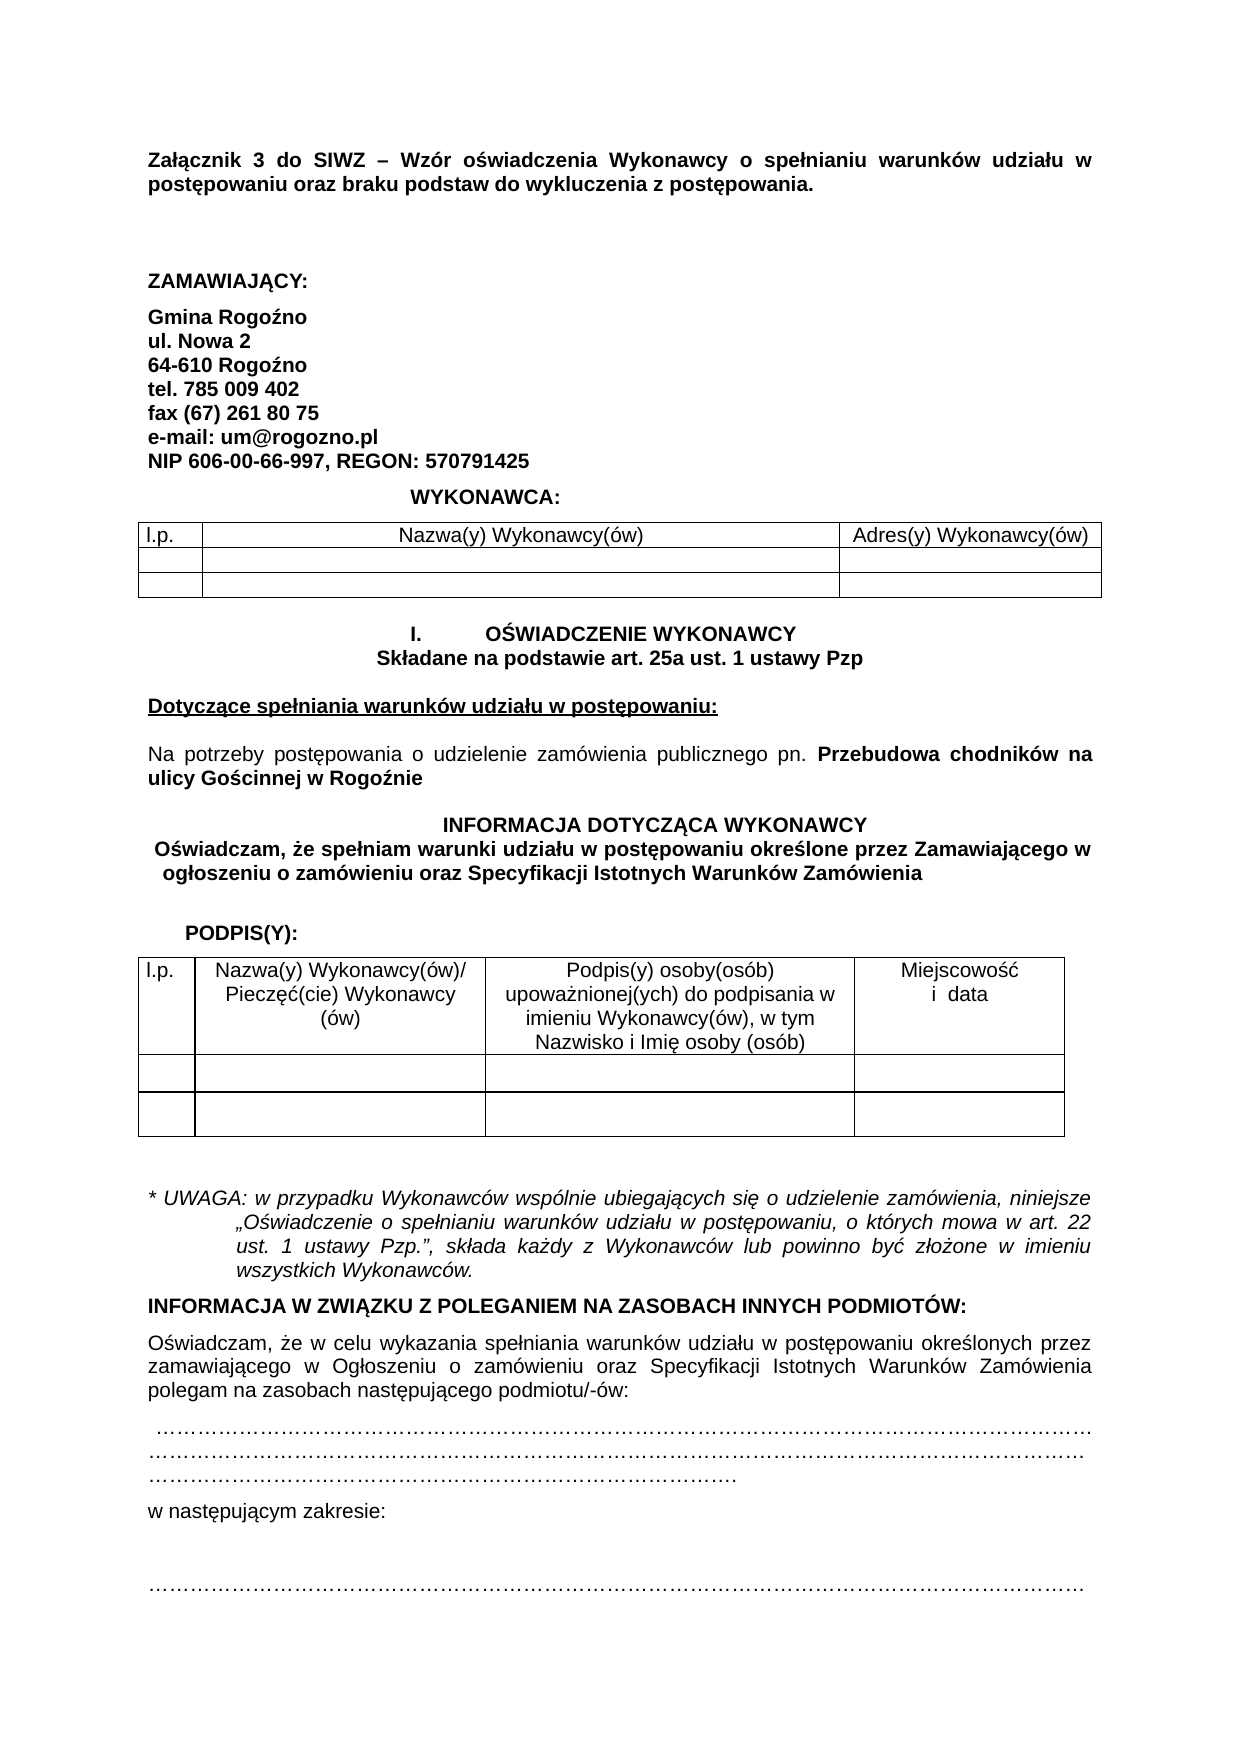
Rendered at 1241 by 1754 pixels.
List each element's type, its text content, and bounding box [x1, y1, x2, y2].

table_cell [486, 1093, 854, 1136]
table_cell [840, 548, 1101, 572]
text PODPIS(Y): [185, 921, 1093, 945]
list OŚWIADCZENIE WYKONAWCY [410, 622, 1093, 646]
table_cell [196, 1093, 485, 1136]
table_cell [855, 1055, 1064, 1091]
text e-mail: um@rogozno.pl [148, 425, 1093, 449]
table_header l.p. [139, 523, 202, 547]
text …………………………………………………………………………………………………………………………………………………………………………………………………………………………………………………………………………………………………………………………. [148, 1415, 1093, 1487]
text ul. Nowa 2 [148, 329, 1093, 353]
text INFORMACJA W ZWIĄZKU Z POLEGANIEM NA ZASOBACH INNYCH PODMIOTÓW: [148, 1294, 1093, 1318]
text 64-610 Rogoźno [148, 353, 1093, 377]
text tel. 785 009 402 [148, 377, 1093, 401]
table_header Miejscowość i data [855, 958, 1064, 1054]
text Na potrzeby postępowania o udzielenie zamówienia publicznego pn. Przebudowa chodników na ulicy Gościnnej w Rogoźnie [148, 741, 1093, 789]
table_header Nazwa(y) Wykonawcy(ów)/ Pieczęć(cie) Wykonawcy (ów) [196, 958, 485, 1054]
text Oświadczam, że spełniam warunki udziału w postępowaniu określone przez Zamawiającego w ogłoszeniu o zamówieniu oraz Specyfikacji Istotnych Warunków Zamówienia [148, 837, 1093, 885]
text w następującym zakresie: [148, 1499, 1093, 1523]
text Dotyczące spełniania warunków udziału w postępowaniu: [148, 693, 1093, 717]
table_header Podpis(y) osoby(osób) upoważnionej(ych) do podpisania w imieniu Wykonawcy(ów), w tym Nazwisko i Imię osoby (osób) [486, 958, 854, 1054]
table_cell [203, 548, 839, 572]
table_cell [486, 1055, 854, 1091]
text Oświadczam, że w celu wykazania spełniania warunków udziału w postępowaniu określonych przez zamawiającego w Ogłoszeniu o zamówieniu oraz Specyfikacji Istotnych Warunków Zamówienia polegam na zasobach następującego podmiotu/-ów: [148, 1330, 1093, 1402]
table_header Nazwa(y) Wykonawcy(ów) [203, 523, 839, 547]
table_cell [840, 573, 1101, 597]
text fax (67) 261 80 75 [148, 401, 1093, 425]
table_header Adres(y) Wykonawcy(ów) [840, 523, 1101, 547]
list WYKONAWCA: [410, 485, 1093, 509]
table_cell [196, 1055, 485, 1091]
text INFORMACJA DOTYCZĄCA WYKONAWCY [384, 813, 1093, 837]
table_cell [139, 1055, 194, 1091]
text NIP 606-00-66-997, REGON: 570791425 [148, 449, 1093, 473]
text ZAMAWIAJĄCY: [148, 268, 1093, 292]
text * UWAGA: w przypadku Wykonawców wspólnie ubiegających się o udzielenie zamówienia, niniejsze „Oświadczenie o spełnianiu warunków udziału w postępowaniu, o których mowa w art. 22 ust. 1 ustawy Pzp.”, składa każdy z Wykonawców lub powinno być złożone w imieniu wszystkich Wykonawców. [148, 1186, 1093, 1281]
table_cell [203, 573, 839, 597]
table_cell [139, 573, 202, 597]
text Gmina Rogoźno [148, 305, 1093, 329]
table_header l.p. [139, 958, 194, 1054]
table_cell [855, 1093, 1064, 1136]
subtitle Załącznik 3 do SIWZ – Wzór oświadczenia Wykonawcy o spełnianiu warunków udziału w postępowaniu oraz braku podstaw do wykluczenia z postępowania. [148, 148, 1093, 196]
text Składane na podstawie art. 25a ust. 1 ustawy Pzp [148, 646, 1093, 669]
table_cell [139, 548, 202, 572]
table_cell [139, 1093, 194, 1136]
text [148, 1572, 1093, 1596]
